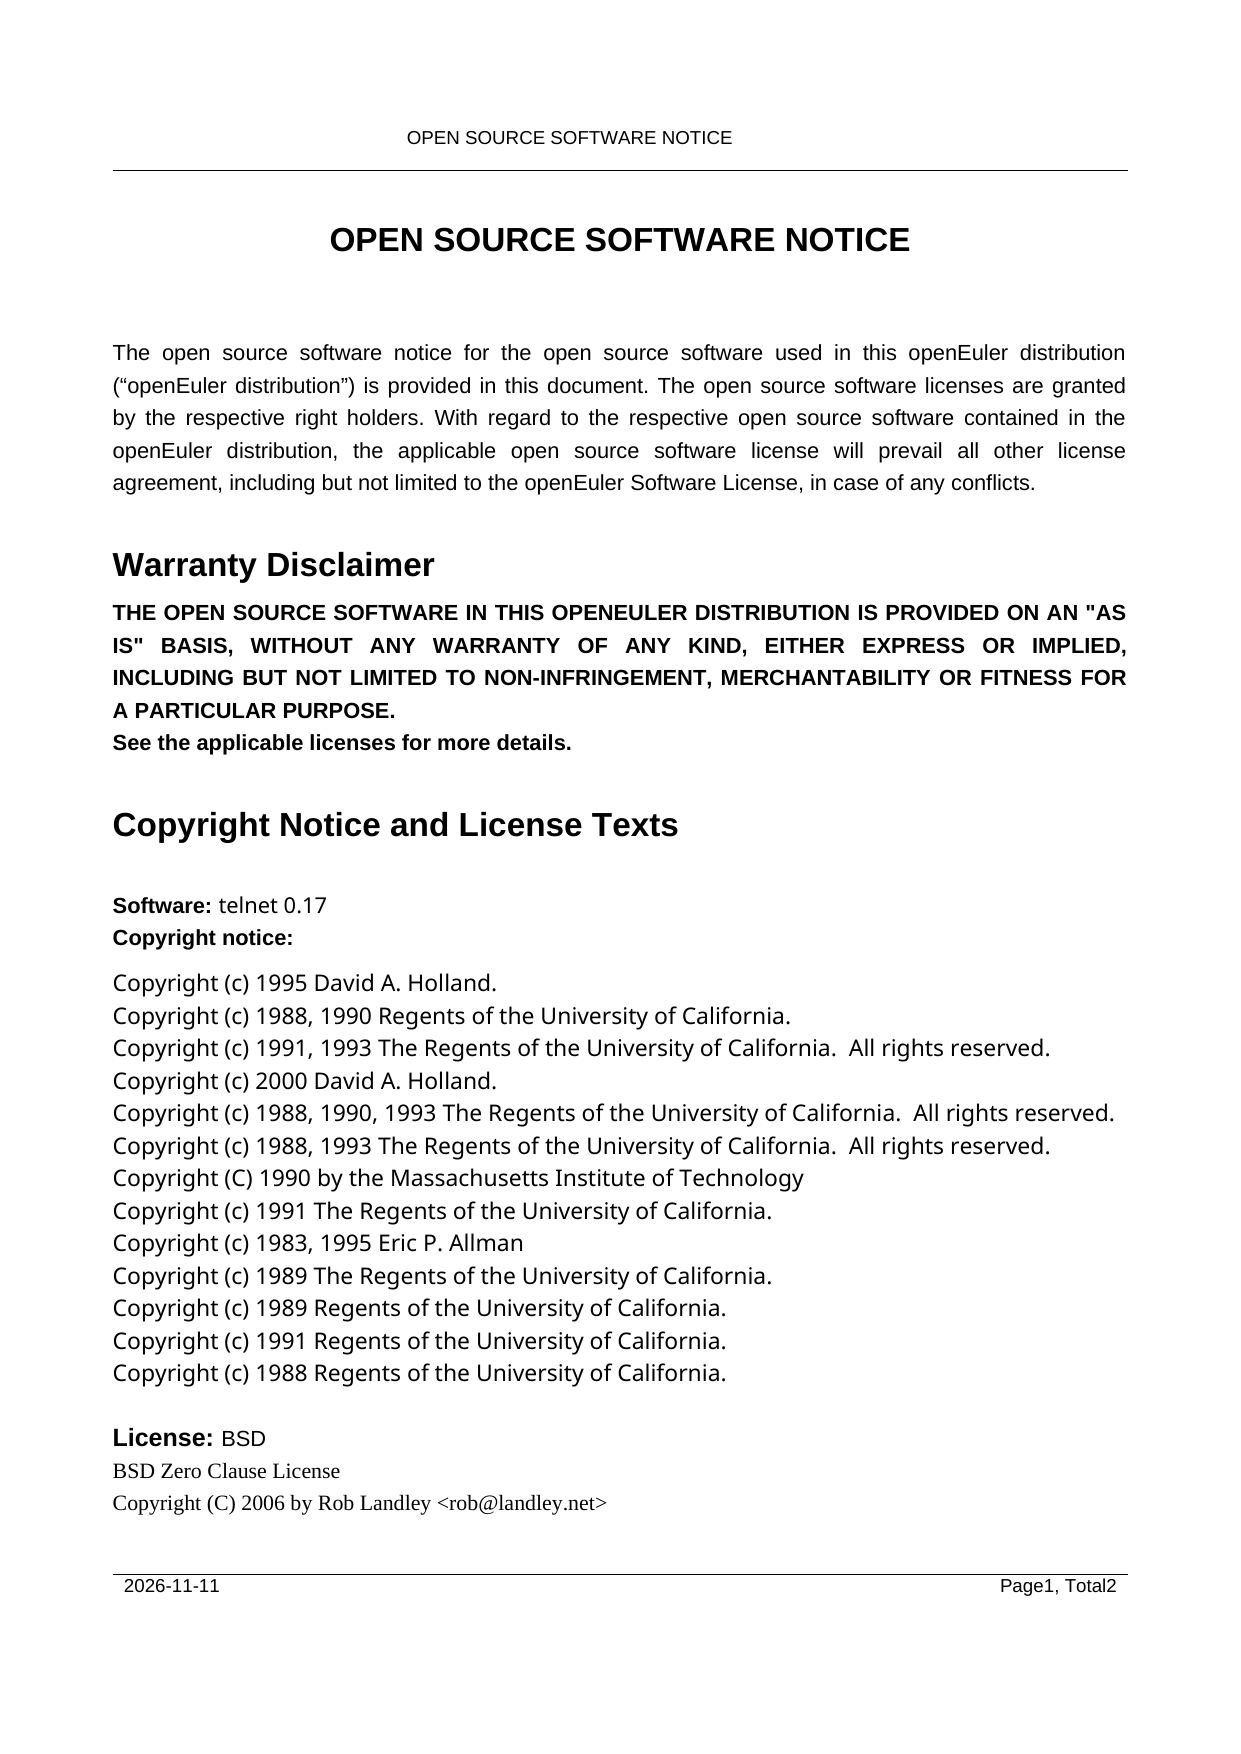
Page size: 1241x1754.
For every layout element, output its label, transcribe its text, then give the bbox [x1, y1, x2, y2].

text Copyright notice: [112, 921, 1128, 954]
title Software: telnet 0.17 [112, 889, 1128, 921]
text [112, 1454, 1128, 1519]
text Copyright Notice and License Texts [112, 791, 1128, 856]
text License: BSD [112, 1421, 1128, 1454]
text Copyright (c) 1995 David A. Holland. Copyright (c) 1988, 1990 Regents of the University of California. Copyright (c) 1991, 1993 The Regents of the University of California. All rights reserved. Copyright (c) 2000 David A. Holland. Copyright (c) 1988, 1990, 1993 The Regents of the University of California. All rights reserved. Copyright (c) 1988, 1993 The Regents of the University of California. All rights reserved. Copyright (C) 1990 by the Massachusetts Institute of Technology Copyright (c) 1991 The Regents of the University of California. Copyright (c) 1983, 1995 Eric P. Allman Copyright (c) 1989 The Regents of the University of California. Copyright (c) 1989 Regents of the University of California. Copyright (c) 1991 Regents of the University of California. Copyright (c) 1988 Regents of the University of California. [112, 966, 1128, 1421]
text The open source software notice for the open source software used in this openEuler distribution (“openEuler distribution”) is provided in this document. The open source software licenses are granted by the respective right holders. With regard to the respective open source software contained in the openEuler distribution, the applicable open source software license will prevail all other license agreement, including but not limited to the openEuler Software License, in case of any conflicts. [112, 336, 1128, 499]
text Warranty Disclaimer [112, 531, 1128, 596]
text OPEN SOURCE SOFTWARE NOTICE [112, 206, 1128, 271]
text THE OPEN SOURCE SOFTWARE IN THIS OPENEULER DISTRIBUTION IS PROVIDED ON AN "AS IS" BASIS, WITHOUT ANY WARRANTY OF ANY KIND, EITHER EXPRESS OR IMPLIED, INCLUDING BUT NOT LIMITED TO NON-INFRINGEMENT, MERCHANTABILITY OR FITNESS FOR A PARTICULAR PURPOSE. See the applicable licenses for more details. [112, 596, 1128, 759]
